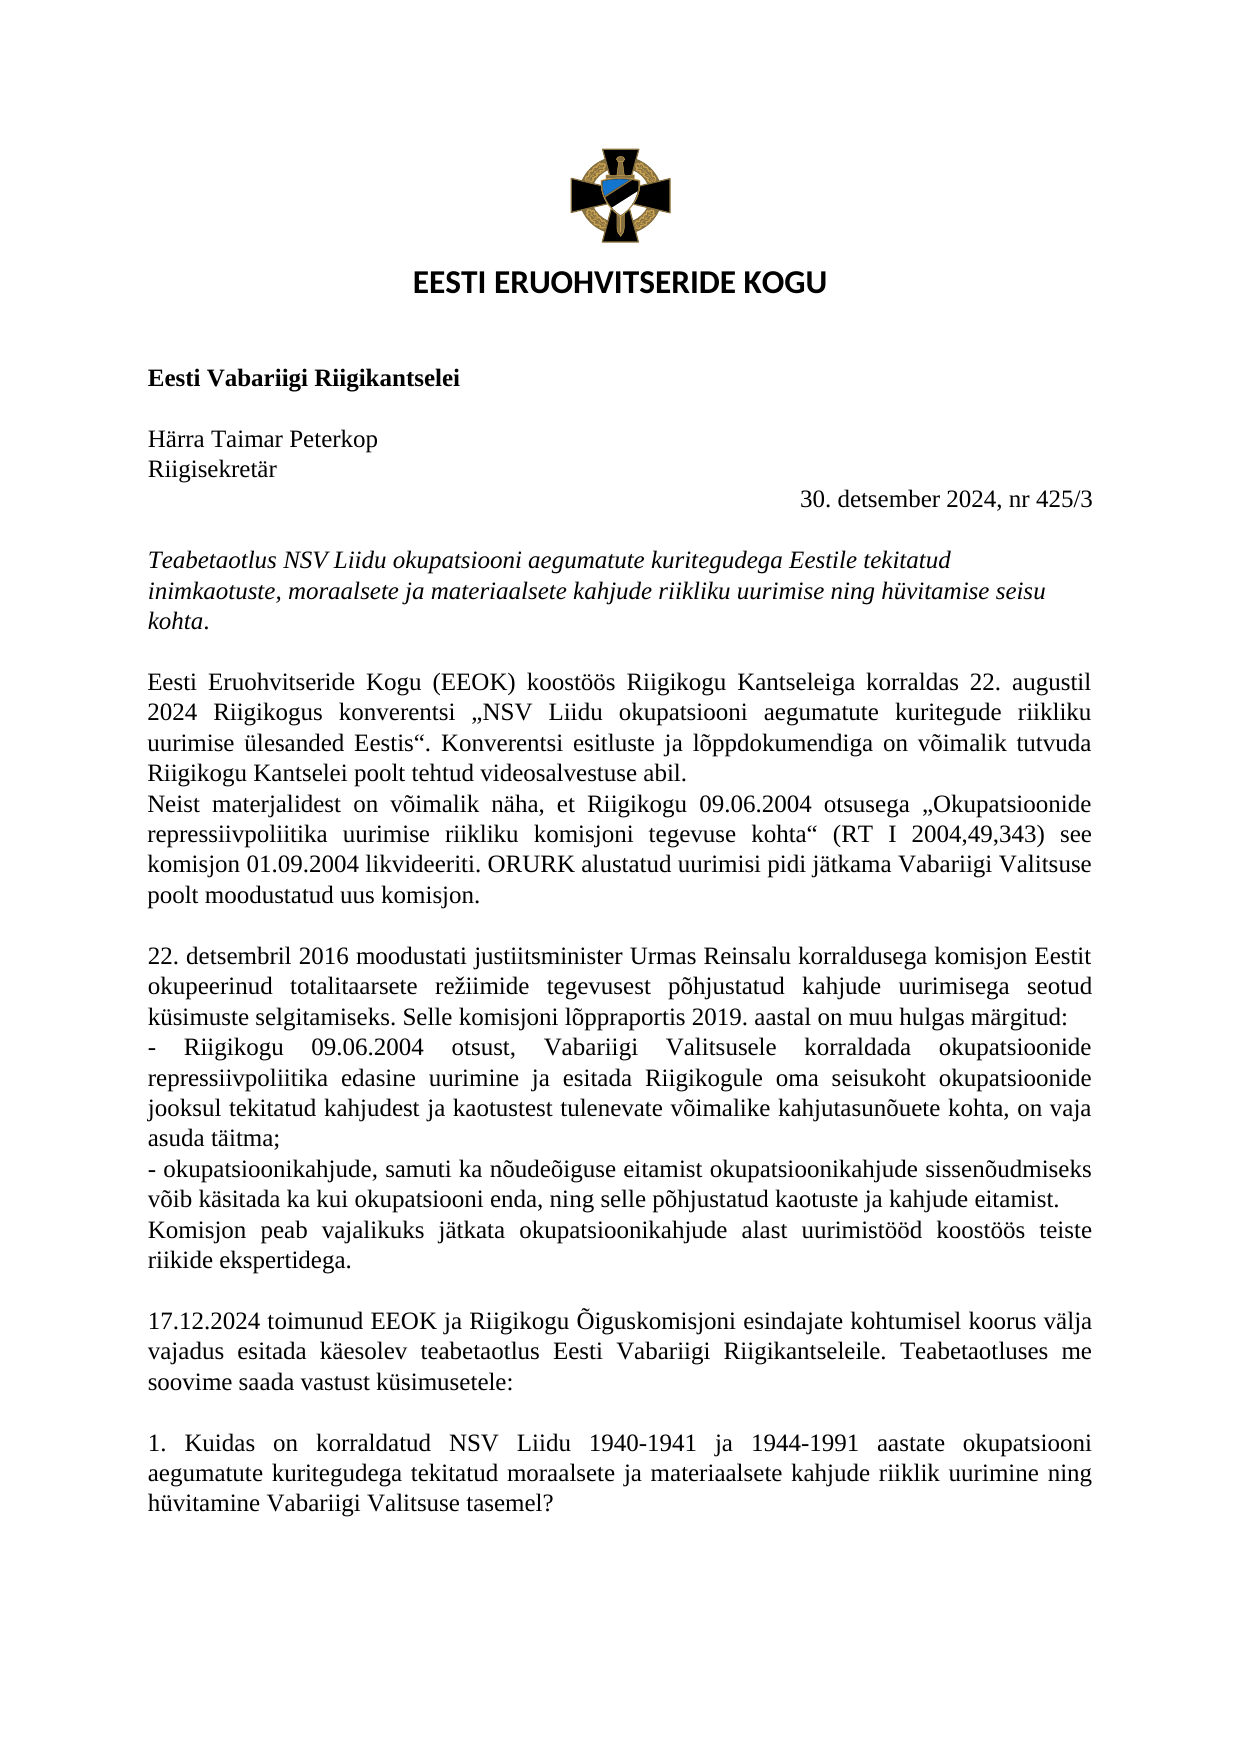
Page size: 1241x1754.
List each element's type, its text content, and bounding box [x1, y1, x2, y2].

text 1. Kuidas on korraldatud NSV Liidu 1940-1941 ja 1944-1991 aastate okupatsiooni aegumatute kuritegudega tekitatud moraalsete ja materiaalsete kahjude riiklik uurimine ning hüvitamine Vabariigi Valitsuse tasemel? [148, 1428, 1093, 1517]
text 17.12.2024 toimunud EEOK ja Riigikogu Õiguskomisjoni esindajate kohtumisel koorus välja vajadus esitada käesolev teabetaotlus Eesti Vabariigi Riigikantseleile. Teabetaotluses me soovime saada vastust küsimusetele: [148, 1306, 1093, 1396]
text 22. detsembril 2016 moodustati justiitsminister Urmas Reinsalu korraldusega komisjon Eestit okupeerinud totalitaarsete režiimide tegevusest põhjustatud kahjude uurimisega seotud küsimuste selgitamiseks. Selle komisjoni lõppraportis 2019. aastal on muu hulgas märgitud: [148, 941, 1093, 1031]
text 30. detsember 2024, nr 425/3 [148, 484, 1093, 513]
text Teabetaotlus NSV Liidu okupatsiooni aegumatute kuritegudega Eestile tekitatud inimkaotuste, moraalsete ja materiaalsete kahjude riikliku uurimise ning hüvitamise seisu kohta. [148, 545, 1093, 635]
text Riigisekretär [148, 454, 1093, 483]
text Eesti Eruohvitseride Kogu (EEOK) koostöös Riigikogu Kantseleiga korraldas 22. augustil 2024 Riigikogus konverentsi „NSV Liidu okupatsiooni aegumatute kuritegude riikliku uurimise ülesanded Eestis“. Konverentsi esitluste ja lõppdokumendiga on võimalik tutvuda Riigikogu Kantselei poolt tehtud videosalvestuse abil. [147, 667, 1093, 787]
text EESTI ERUOHVITSERIDE KOGU [148, 261, 1093, 302]
text Härra Taimar Peterkop [148, 424, 1093, 452]
text Komisjon peab vajalikuks jätkata okupatsioonikahjude alast uurimistööd koostöös teiste riikide ekspertidega. [148, 1215, 1093, 1274]
text - Riigikogu 09.06.2004 otsust, Vabariigi Valitsusele korraldada okupatsioonide repressiivpoliitika edasine uurimine ja esitada Riigikogule oma seisukoht okupatsioonide jooksul tekitatud kahjudest ja kaotustest tulenevate võimalike kahjutasunõuete kohta, on vaja asuda täitma; [148, 1032, 1093, 1152]
text Eesti Vabariigi Riigikantselei [148, 363, 1093, 392]
text Neist materjalidest on võimalik näha, et Riigikogu 09.06.2004 otsusega „Okupatsioonide repressiivpoliitika uurimise riikliku komisjoni tegevuse kohta“ (RT I 2004,49,343) see komisjon 01.09.2004 likvideeriti. ORURK alustatud uurimisi pidi jätkama Vabariigi Valitsuse poolt moodustatud uus komisjon. [147, 789, 1093, 909]
text - okupatsioonikahjude, samuti ka nõudeõiguse eitamist okupatsioonikahjude sissenõudmiseks võib käsitada ka kui okupatsiooni enda, ning selle põhjustatud kaotuste ja kahjude eitamist. [148, 1154, 1093, 1213]
